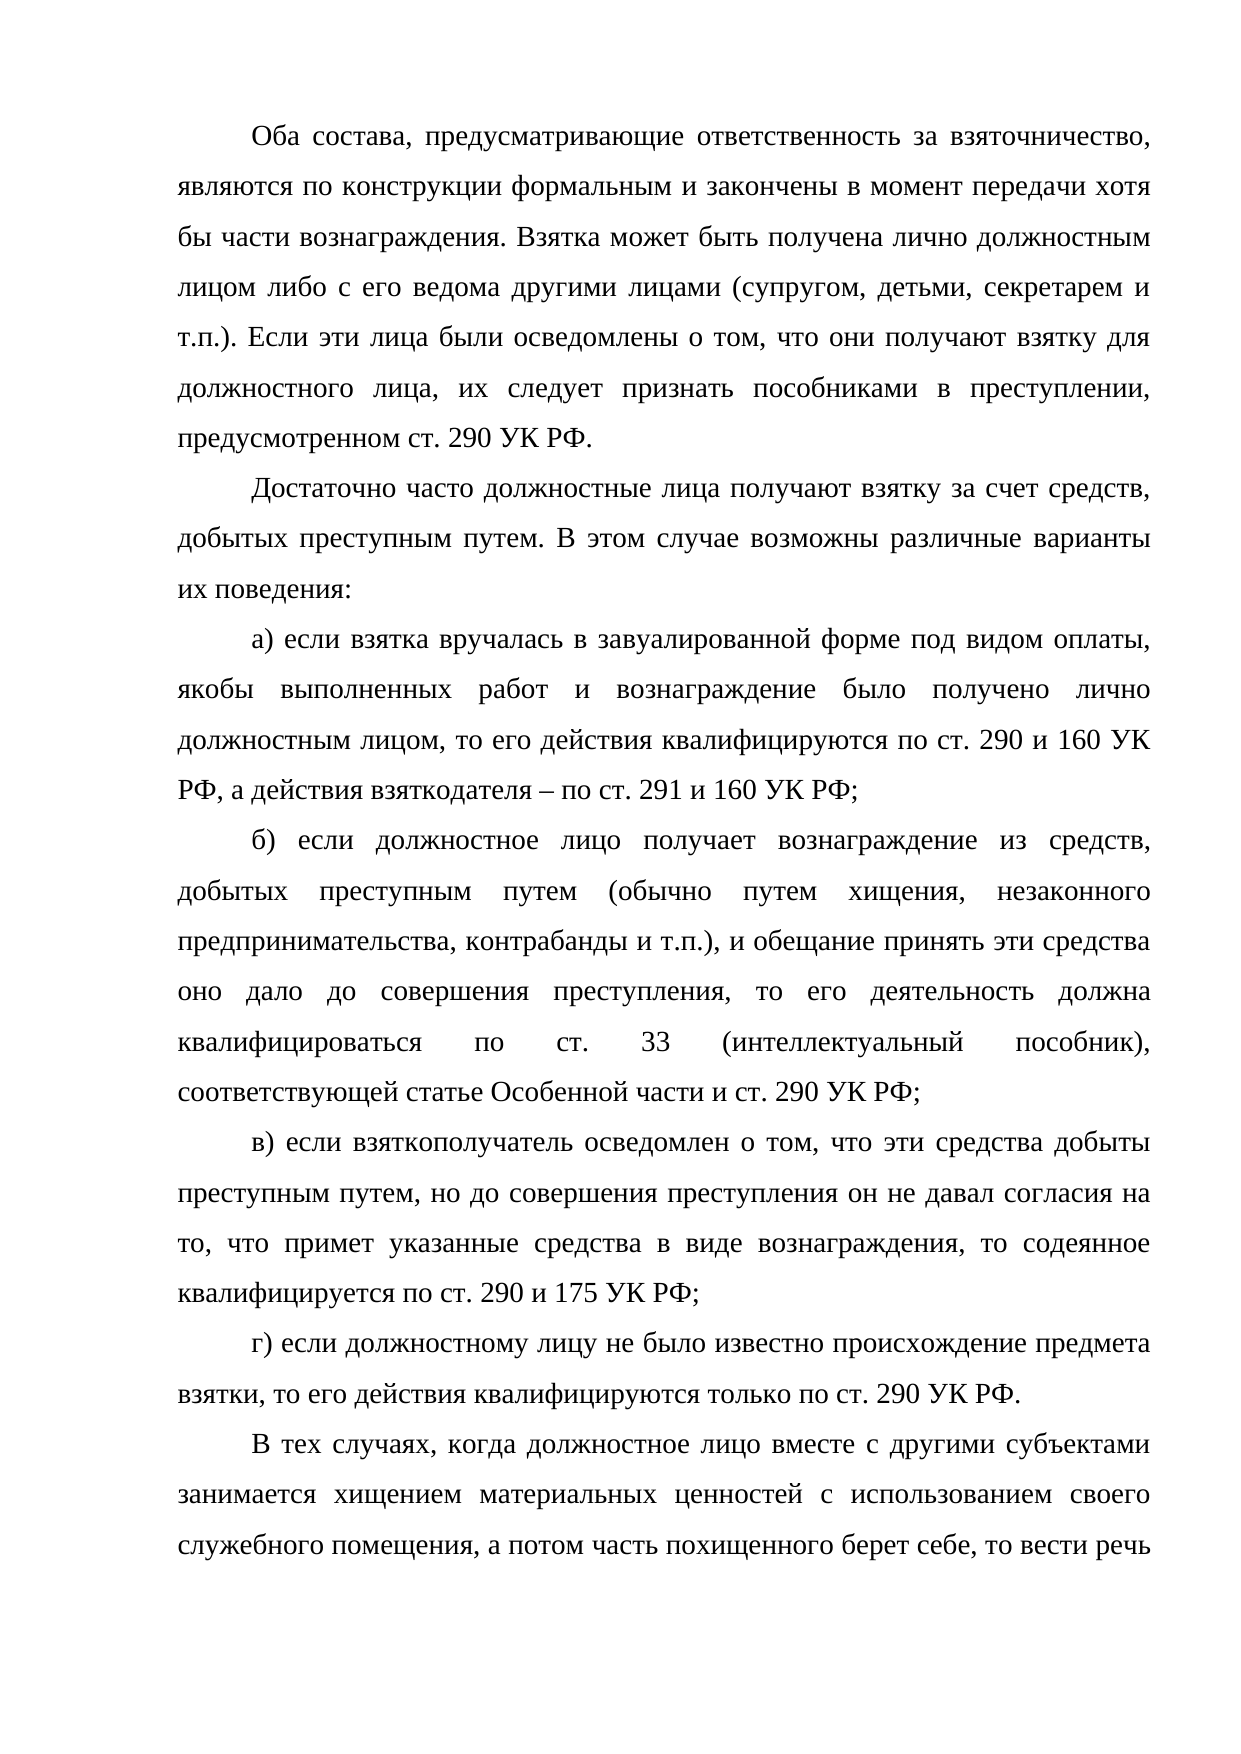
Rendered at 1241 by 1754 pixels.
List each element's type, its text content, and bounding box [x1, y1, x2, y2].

text Достаточно часто должностные лица получают взятку за счет средств, добытых преступным путем. В этом случае возможны различные варианты их поведения: [177, 470, 1152, 604]
text а) если взятка вручалась в завуалированной форме под видом оплаты, якобы выполненных работ и вознаграждение было получено лично должностным лицом, то его действия квалифицируются по ст. 290 и 160 УК РФ, а действия взяткодателя – по ст. 291 и 160 УК РФ; [177, 621, 1152, 806]
text в) если взяткополучатель осведомлен о том, что эти средства добыты преступным путем, но до совершения преступления он не давал согласия на то, что примет указанные средства в виде вознаграждения, то содеянное квалифицируется по ст. 290 и 175 УК РФ; [177, 1124, 1152, 1309]
text Оба состава, предусматривающие ответственность за взяточничество, являются по конструкции формальным и закончены в момент передачи хотя бы части вознаграждения. Взятка может быть получена лично должностным лицом либо с его ведома другими лицами (супругом, детьми, секретарем и т.п.). Если эти лица были осведомлены о том, что они получают взятку для должностного лица, их следует признать пособниками в преступлении, предусмотренном ст. 290 УК РФ. [177, 118, 1152, 453]
text г) если должностному лицу не было известно происхождение предмета взятки, то его действия квалифицируются только по ст. 290 УК РФ. [177, 1326, 1152, 1409]
text б) если должностное лицо получает вознаграждение из средств, добытых преступным путем (обычно путем хищения, незаконного предпринимательства, контрабанды и т.п.), и обещание принять эти средства оно дало до совершения преступления, то его деятельность должна квалифицироваться по ст. 33 (интеллектуальный пособник), соответствующей статье Особенной части и ст. 290 УК РФ; [177, 822, 1152, 1108]
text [177, 1426, 1152, 1560]
